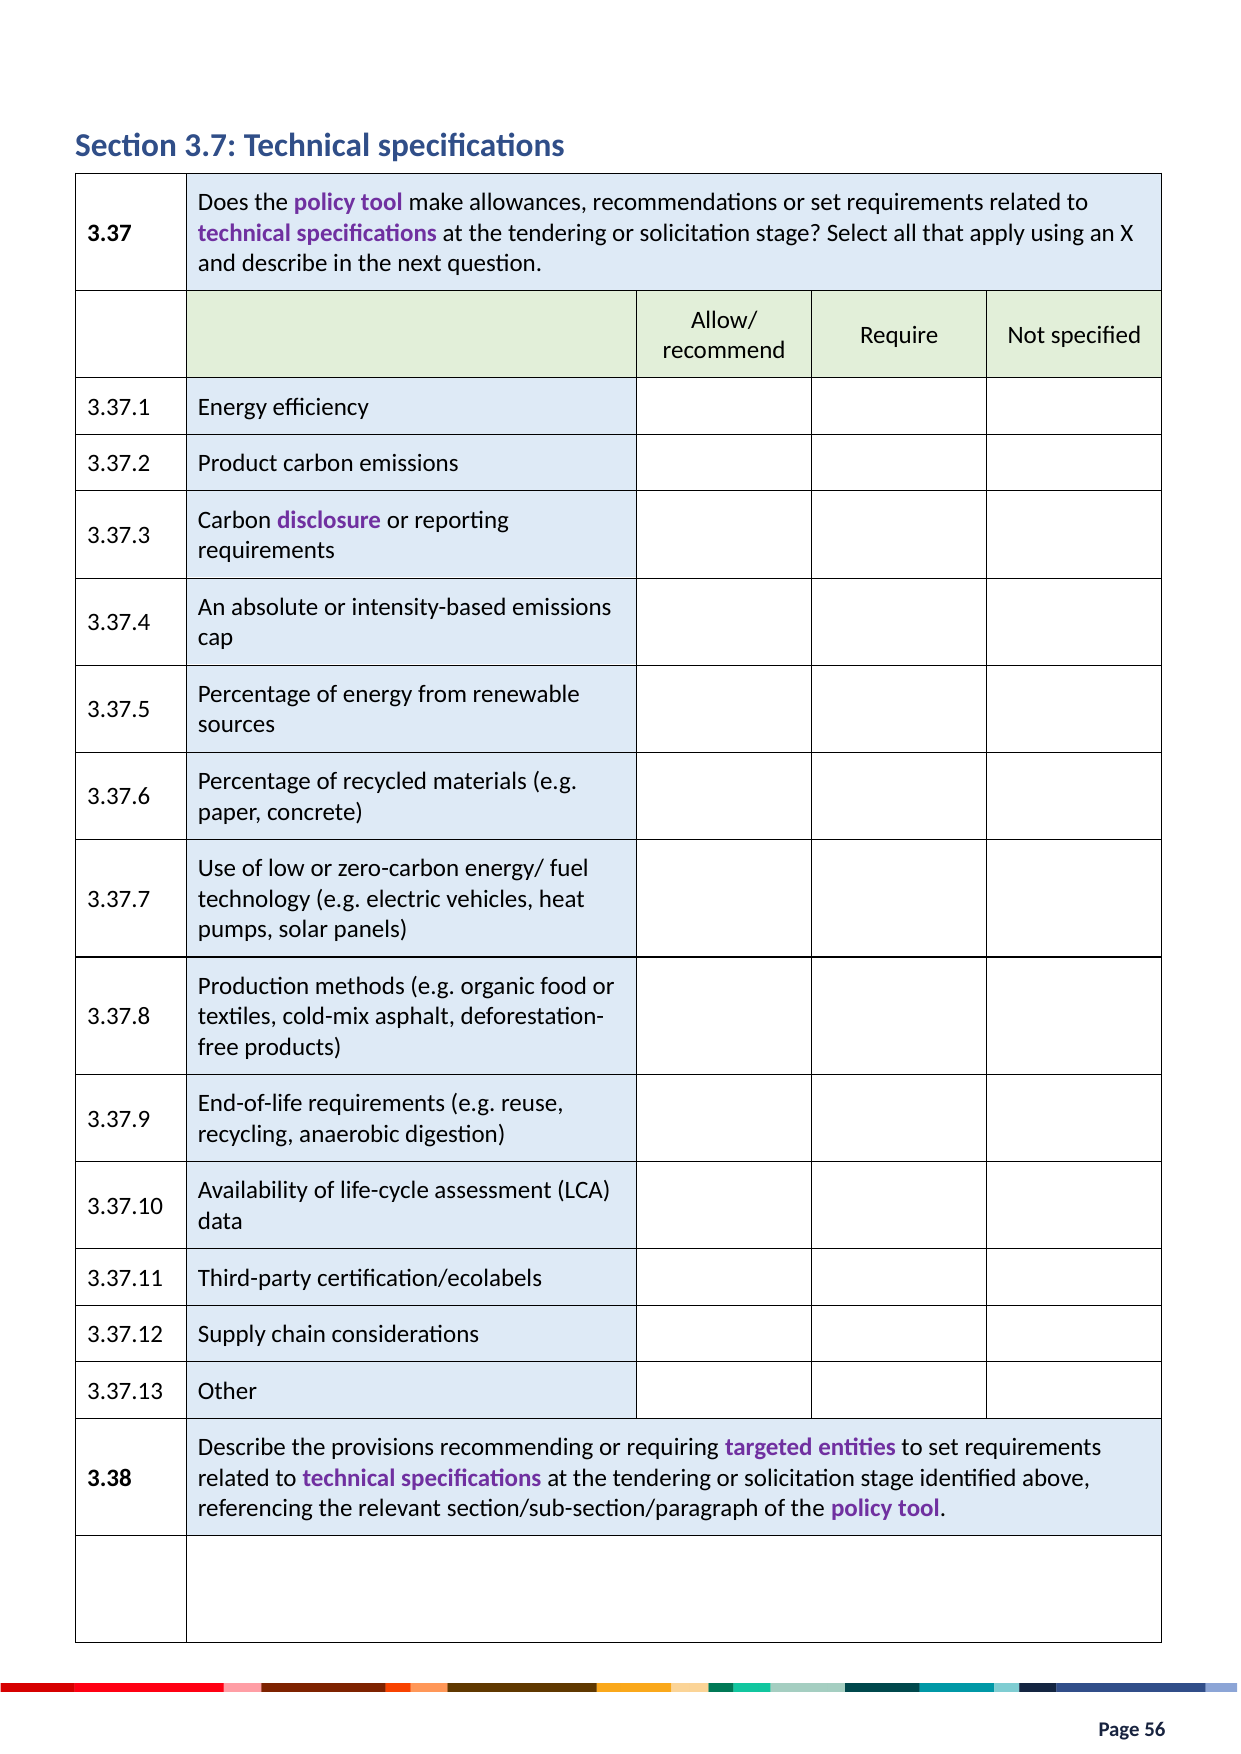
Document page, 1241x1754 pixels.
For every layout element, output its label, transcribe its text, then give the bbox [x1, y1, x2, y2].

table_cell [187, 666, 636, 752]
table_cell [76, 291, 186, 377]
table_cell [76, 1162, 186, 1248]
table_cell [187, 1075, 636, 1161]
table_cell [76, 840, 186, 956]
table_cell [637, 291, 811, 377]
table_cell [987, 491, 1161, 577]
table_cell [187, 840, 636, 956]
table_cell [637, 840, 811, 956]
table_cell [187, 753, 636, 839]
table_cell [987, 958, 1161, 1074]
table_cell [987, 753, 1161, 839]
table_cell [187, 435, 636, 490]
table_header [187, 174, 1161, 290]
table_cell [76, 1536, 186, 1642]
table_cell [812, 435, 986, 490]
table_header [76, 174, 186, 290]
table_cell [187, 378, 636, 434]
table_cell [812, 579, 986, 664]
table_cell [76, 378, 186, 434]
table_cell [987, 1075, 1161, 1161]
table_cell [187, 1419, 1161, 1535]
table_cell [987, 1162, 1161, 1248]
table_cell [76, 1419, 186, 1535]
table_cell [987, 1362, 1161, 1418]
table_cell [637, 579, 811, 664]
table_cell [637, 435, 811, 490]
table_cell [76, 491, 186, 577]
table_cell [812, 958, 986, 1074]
picture [0, 1683, 1236, 1692]
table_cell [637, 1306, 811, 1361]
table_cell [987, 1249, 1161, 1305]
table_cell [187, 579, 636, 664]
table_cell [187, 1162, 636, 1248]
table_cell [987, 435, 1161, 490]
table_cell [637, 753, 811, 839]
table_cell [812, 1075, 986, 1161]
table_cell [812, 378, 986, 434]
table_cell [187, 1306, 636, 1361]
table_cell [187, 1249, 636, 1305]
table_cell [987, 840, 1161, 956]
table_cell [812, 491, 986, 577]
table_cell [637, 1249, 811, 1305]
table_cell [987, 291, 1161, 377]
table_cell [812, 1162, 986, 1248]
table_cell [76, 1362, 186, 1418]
subtitle Section 3.7: Technical specifications [75, 123, 1165, 164]
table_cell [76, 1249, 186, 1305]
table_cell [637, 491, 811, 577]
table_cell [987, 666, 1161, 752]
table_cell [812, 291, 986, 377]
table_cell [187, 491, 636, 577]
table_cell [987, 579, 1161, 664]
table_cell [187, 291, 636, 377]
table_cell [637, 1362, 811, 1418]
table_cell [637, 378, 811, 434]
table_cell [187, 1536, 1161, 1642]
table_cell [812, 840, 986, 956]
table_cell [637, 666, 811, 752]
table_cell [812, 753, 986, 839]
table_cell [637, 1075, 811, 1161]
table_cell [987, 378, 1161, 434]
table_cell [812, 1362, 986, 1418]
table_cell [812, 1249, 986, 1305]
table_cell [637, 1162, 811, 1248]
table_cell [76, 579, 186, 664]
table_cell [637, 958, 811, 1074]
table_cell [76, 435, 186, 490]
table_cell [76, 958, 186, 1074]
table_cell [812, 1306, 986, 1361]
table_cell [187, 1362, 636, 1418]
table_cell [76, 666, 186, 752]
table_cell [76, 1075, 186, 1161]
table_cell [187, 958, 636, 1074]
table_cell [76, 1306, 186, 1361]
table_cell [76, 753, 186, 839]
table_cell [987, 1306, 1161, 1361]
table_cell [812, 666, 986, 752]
